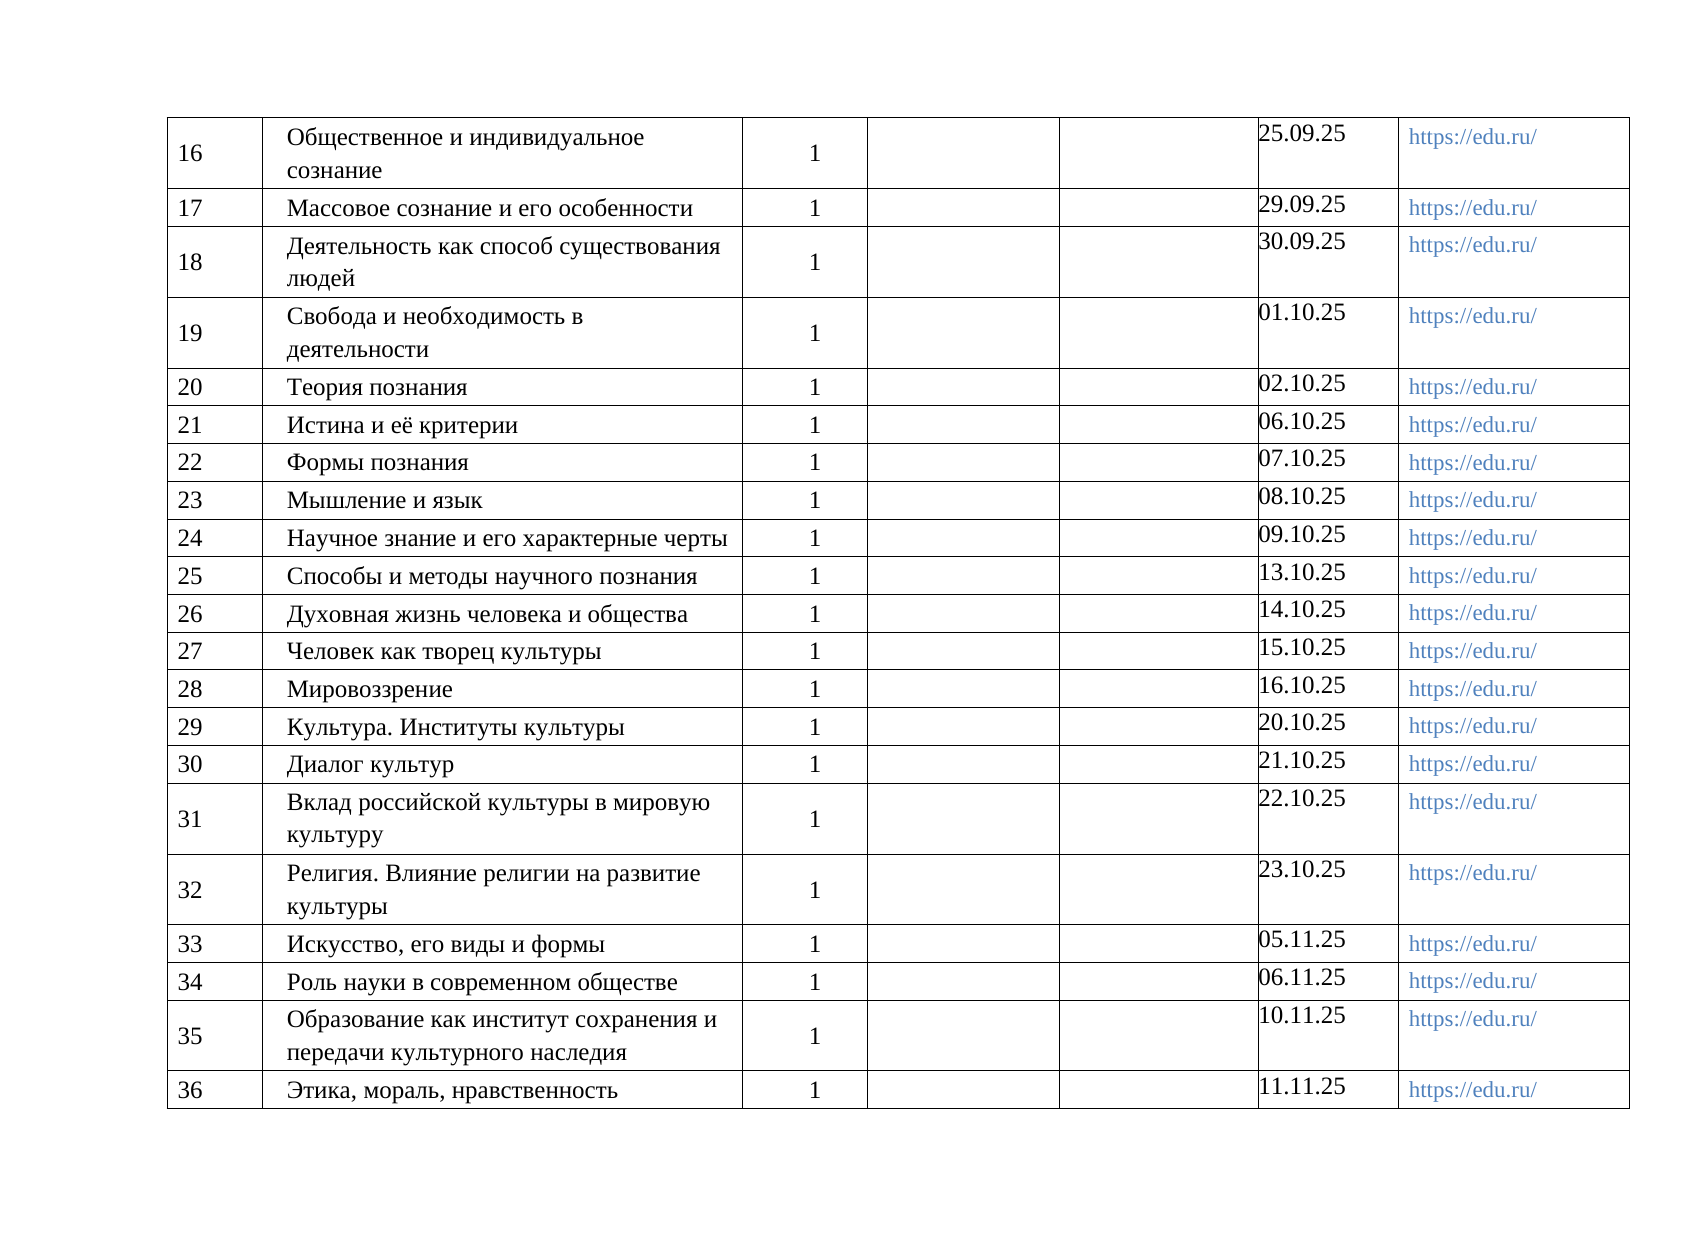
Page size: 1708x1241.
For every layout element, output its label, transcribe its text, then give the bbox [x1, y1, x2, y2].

table_cell https://edu.ru/ [1399, 595, 1629, 632]
table_cell [868, 406, 1059, 443]
table_cell Культура. Институты культуры [263, 708, 742, 745]
table_cell https://edu.ru/ [1399, 746, 1629, 782]
table_cell 32 [168, 855, 262, 924]
table_cell 17 [168, 189, 262, 226]
table_cell https://edu.ru/ [1399, 482, 1629, 518]
table_cell 01.10.25 [1259, 298, 1398, 368]
table_cell 20.10.25 [1259, 708, 1398, 745]
table_cell 36 [168, 1071, 262, 1108]
table_cell [868, 963, 1059, 999]
table_cell [1060, 708, 1258, 745]
table_cell 30.09.25 [1259, 227, 1398, 297]
table_cell [1060, 784, 1258, 853]
table_cell Человек как творец культуры [263, 633, 742, 669]
table_cell [868, 633, 1059, 669]
table_cell Этика, мораль, нравственность [263, 1071, 742, 1108]
table_cell [1060, 227, 1258, 297]
table_cell https://edu.ru/ [1399, 369, 1629, 405]
table_cell Духовная жизнь человека и общества [263, 595, 742, 632]
table_cell 14.10.25 [1259, 595, 1398, 632]
table_header [868, 118, 1059, 188]
table_cell [1060, 963, 1258, 999]
table_cell [1060, 482, 1258, 518]
table_cell 1 [743, 746, 867, 782]
table_cell 31 [168, 784, 262, 853]
table_cell https://edu.ru/ [1399, 298, 1629, 368]
table_cell [1060, 189, 1258, 226]
table_cell 13.10.25 [1259, 557, 1398, 594]
table_cell 1 [743, 784, 867, 853]
table_cell 1 [743, 633, 867, 669]
table_cell Свобода и необходимость в деятельности [263, 298, 742, 368]
table_cell 16.10.25 [1259, 670, 1398, 707]
table_cell 06.11.25 [1259, 963, 1398, 999]
table_cell Образование как институт сохранения и передачи культурного наследия [263, 1001, 742, 1070]
table_cell [868, 595, 1059, 632]
table_cell 11.11.25 [1259, 1071, 1398, 1108]
table_header Общественное и индивидуальное сознание [263, 118, 742, 188]
table_cell [1060, 1071, 1258, 1108]
table_cell https://edu.ru/ [1399, 925, 1629, 962]
table_cell 1 [743, 189, 867, 226]
table_cell Религия. Влияние религии на развитие культуры [263, 855, 742, 924]
table_cell [1060, 444, 1258, 481]
table_cell https://edu.ru/ [1399, 189, 1629, 226]
table_cell 34 [168, 963, 262, 999]
table_cell 27 [168, 633, 262, 669]
table_cell https://edu.ru/ [1399, 708, 1629, 745]
table_cell 15.10.25 [1259, 633, 1398, 669]
table_cell 26 [168, 595, 262, 632]
table_cell [1060, 855, 1258, 924]
table_cell [1060, 633, 1258, 669]
table_cell 06.10.25 [1259, 406, 1398, 443]
table_cell 05.11.25 [1259, 925, 1398, 962]
table_cell https://edu.ru/ [1399, 1001, 1629, 1070]
table_cell 1 [743, 369, 867, 405]
table_cell Научное знание и его характерные черты [263, 520, 742, 556]
table_cell Вклад российской культуры в мировую культуру [263, 784, 742, 853]
table_header 16 [168, 118, 262, 188]
table_cell Мышление и язык [263, 482, 742, 518]
table_cell 1 [743, 406, 867, 443]
table_cell https://edu.ru/ [1399, 1071, 1629, 1108]
table_cell 28 [168, 670, 262, 707]
table_cell Массовое сознание и его особенности [263, 189, 742, 226]
table_cell 10.11.25 [1259, 1001, 1398, 1070]
table_cell [868, 1001, 1059, 1070]
table_cell 1 [743, 482, 867, 518]
table_cell Роль науки в современном обществе [263, 963, 742, 999]
table_cell [1060, 557, 1258, 594]
table_cell [1060, 520, 1258, 556]
table_cell [868, 482, 1059, 518]
table_cell [868, 1071, 1059, 1108]
table_cell 1 [743, 1001, 867, 1070]
table_cell 1 [743, 708, 867, 745]
table_cell [1060, 298, 1258, 368]
table_cell https://edu.ru/ [1399, 633, 1629, 669]
table_cell Деятельность как способ существования людей [263, 227, 742, 297]
table_cell [868, 189, 1059, 226]
table_cell 33 [168, 925, 262, 962]
table_cell 30 [168, 746, 262, 782]
table_cell 1 [743, 1071, 867, 1108]
table_cell 22.10.25 [1259, 784, 1398, 853]
table_cell [1060, 406, 1258, 443]
table_cell https://edu.ru/ [1399, 784, 1629, 853]
table_cell 35 [168, 1001, 262, 1070]
table_cell [868, 520, 1059, 556]
table_cell 1 [743, 227, 867, 297]
table_cell 21 [168, 406, 262, 443]
table_cell [868, 444, 1059, 481]
table_cell Формы познания [263, 444, 742, 481]
table_cell 25 [168, 557, 262, 594]
table_cell 23 [168, 482, 262, 518]
table_cell https://edu.ru/ [1399, 557, 1629, 594]
table_cell 19 [168, 298, 262, 368]
table_header 25.09.25 [1259, 118, 1398, 188]
table_cell https://edu.ru/ [1399, 520, 1629, 556]
table_cell [1060, 595, 1258, 632]
table_cell https://edu.ru/ [1399, 855, 1629, 924]
table_cell [868, 855, 1059, 924]
table_cell https://edu.ru/ [1399, 406, 1629, 443]
table_cell 24 [168, 520, 262, 556]
table_header 1 [743, 118, 867, 188]
table_cell 18 [168, 227, 262, 297]
table_cell Теория познания [263, 369, 742, 405]
table_cell 23.10.25 [1259, 855, 1398, 924]
table_cell 1 [743, 855, 867, 924]
table_cell 1 [743, 670, 867, 707]
table_cell https://edu.ru/ [1399, 963, 1629, 999]
table_header https://edu.ru/ [1399, 118, 1629, 188]
table_cell Способы и методы научного познания [263, 557, 742, 594]
table_cell https://edu.ru/ [1399, 444, 1629, 481]
table_cell Искусство, его виды и формы [263, 925, 742, 962]
table_cell [868, 557, 1059, 594]
table_cell [868, 227, 1059, 297]
table_cell Диалог культур [263, 746, 742, 782]
table_cell 02.10.25 [1259, 369, 1398, 405]
table_cell 1 [743, 520, 867, 556]
table_cell 1 [743, 925, 867, 962]
table_cell https://edu.ru/ [1399, 670, 1629, 707]
table_cell 29.09.25 [1259, 189, 1398, 226]
table_cell [868, 298, 1059, 368]
table_header [1060, 118, 1258, 188]
table_cell [868, 746, 1059, 782]
table_cell 22 [168, 444, 262, 481]
table_cell [868, 784, 1059, 853]
table_cell [868, 670, 1059, 707]
table_cell 09.10.25 [1259, 520, 1398, 556]
table_cell [1060, 925, 1258, 962]
table_cell Истина и её критерии [263, 406, 742, 443]
table_cell [1060, 670, 1258, 707]
table_cell [868, 369, 1059, 405]
table_cell https://edu.ru/ [1399, 227, 1629, 297]
table_cell Мировоззрение [263, 670, 742, 707]
table_cell 21.10.25 [1259, 746, 1398, 782]
table_cell 1 [743, 298, 867, 368]
table_cell [1060, 1001, 1258, 1070]
table_cell [868, 925, 1059, 962]
table_cell 1 [743, 595, 867, 632]
table_cell [868, 708, 1059, 745]
table_cell 1 [743, 963, 867, 999]
table_cell 1 [743, 557, 867, 594]
table_cell [1060, 369, 1258, 405]
table_cell 20 [168, 369, 262, 405]
table_cell 07.10.25 [1259, 444, 1398, 481]
table_cell 29 [168, 708, 262, 745]
table_cell 1 [743, 444, 867, 481]
table_cell 08.10.25 [1259, 482, 1398, 518]
table_cell [1060, 746, 1258, 782]
